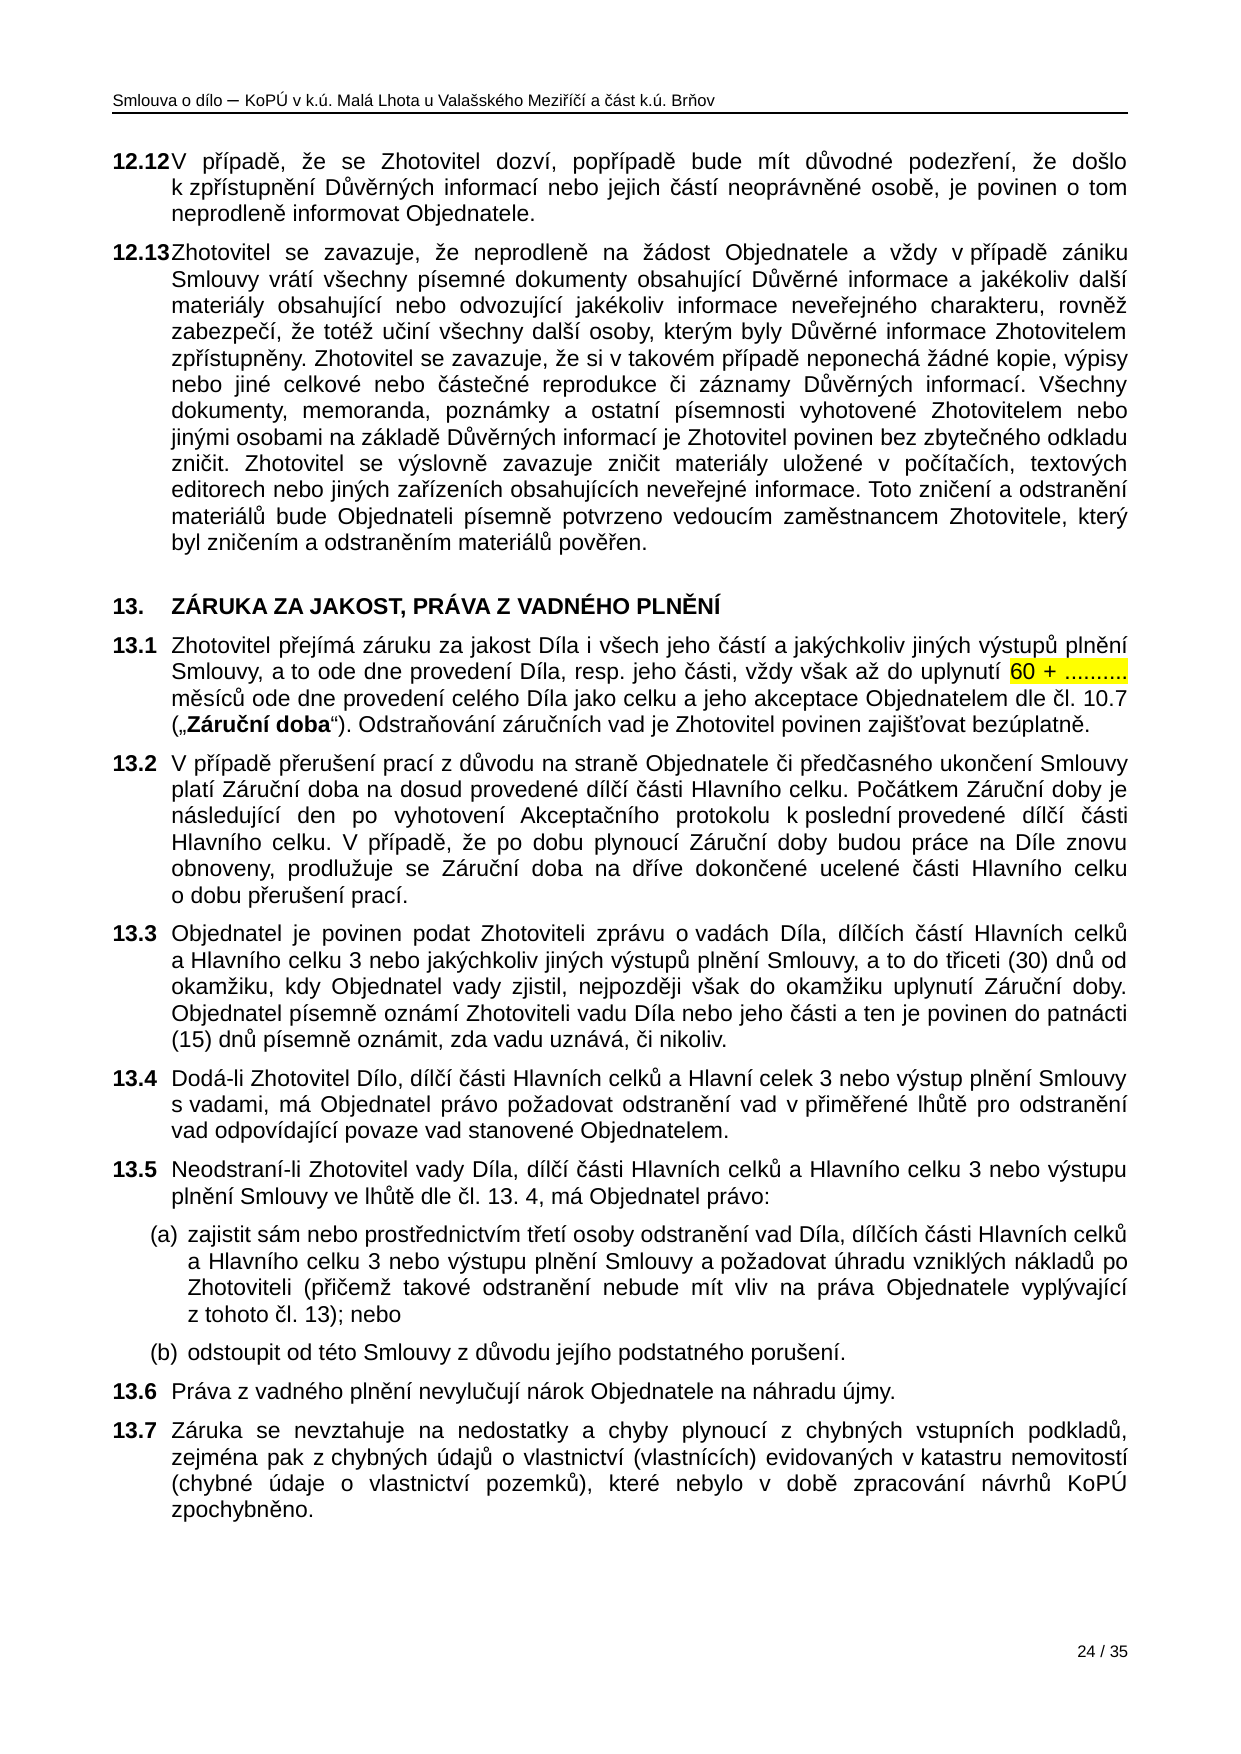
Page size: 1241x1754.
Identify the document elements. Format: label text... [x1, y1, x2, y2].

text Zhotovitel se zavazuje, že neprodleně na žádost Objednatele a vždy v případě zániku Smlouvy vrátí všechny písemné dokumenty obsahující Důvěrné informace a jakékoliv další materiály obsahující nebo odvozující jakékoliv informace neveřejného charakteru, rovněž zabezpečí, že totéž učiní všechny další osoby, kterým byly Důvěrné informace Zhotovitelem zpřístupněny. Zhotovitel se zavazuje, že si v takovém případě neponechá žádné kopie, výpisy nebo jiné celkové nebo částečné reprodukce či záznamy Důvěrných informací. Všechny dokumenty, memoranda, poznámky a ostatní písemnosti vyhotovené Zhotovitelem nebo jinými osobami na základě Důvěrných informací je Zhotovitel povinen bez zbytečného odkladu zničit. Zhotovitel se výslovně zavazuje zničit materiály uložené v počítačích, textových editorech nebo jiných zařízeních obsahujících neveřejné informace. Toto zničení a odstranění materiálů bude Objednateli písemně potvrzeno vedoucím zaměstnancem Zhotovitele, který byl zničením a odstraněním materiálů pověřen. [112, 239, 1128, 556]
list zajistit sám nebo prostřednictvím třetí osoby odstranění vad Díla, dílčích části Hlavních celků a Hlavního celku 3 nebo výstupu plnění Smlouvy a požadovat úhradu vzniklých nákladů po Zhotoviteli (přičemž takové odstranění nebude mít vliv na práva Objednatele vyplývající z tohoto čl. 13); nebo [150, 1221, 1128, 1327]
text Záruka za jakost, práva z vadného plnění [112, 593, 1128, 619]
text V případě, že se Zhotovitel dozví, popřípadě bude mít důvodné podezření, že došlo k zpřístupnění Důvěrných informací nebo jejich částí neoprávněné osobě, je povinen o tom neprodleně informovat Objednatele. [112, 148, 1128, 227]
text Objednatel je povinen podat Zhotoviteli zprávu o vadách Díla, dílčích částí Hlavních celků a Hlavního celku 3 nebo jakýchkoliv jiných výstupů plnění Smlouvy, a to do třiceti (30) dnů od okamžiku, kdy Objednatel vady zjistil, nejpozději však do okamžiku uplynutí Záruční doby. Objednatel písemně oznámí Zhotoviteli vadu Díla nebo jeho části a ten je povinen do patnácti (15) dnů písemně oznámit, zda vadu uznává, či nikoliv. [112, 920, 1128, 1052]
list odstoupit od této Smlouvy z důvodu jejího podstatného porušení. [150, 1339, 1128, 1366]
text Záruka se nevztahuje na nedostatky a chyby plynoucí z chybných vstupních podkladů, zejména pak z chybných údajů o vlastnictví (vlastnících) evidovaných v katastru nemovitostí (chybné údaje o vlastnictví pozemků), které nebylo v době zpracování návrhů KoPÚ zpochybněno. [112, 1417, 1128, 1522]
text V případě přerušení prací z důvodu na straně Objednatele či předčasného ukončení Smlouvy platí Záruční doba na dosud provedené dílčí části Hlavního celku. Počátkem Záruční doby je následující den po vyhotovení Akceptačního protokolu k poslední provedené dílčí části Hlavního celku. V případě, že po dobu plynoucí Záruční doby budou práce na Díle znovu obnoveny, prodlužuje se Záruční doba na dříve dokončené ucelené části Hlavního celku o dobu přerušení prací. [112, 750, 1128, 908]
text Práva z vadného plnění nevylučují nárok Objednatele na náhradu újmy. [112, 1378, 1128, 1404]
text Zhotovitel přejímá záruku za jakost Díla i všech jeho částí a jakýchkoliv jiných výstupů plnění Smlouvy, a to ode dne provedení Díla, resp. jeho části, vždy však až do uplynutí 60 + .......... měsíců ode dne provedení celého Díla jako celku a jeho akceptace Objednatelem dle čl. 10.7 („Záruční doba“). Odstraňování záručních vad je Zhotovitel povinen zajišťovat bezúplatně. [112, 632, 1128, 737]
text Dodá-li Zhotovitel Dílo, dílčí části Hlavních celků a Hlavní celek 3 nebo výstup plnění Smlouvy s vadami, má Objednatel právo požadovat odstranění vad v přiměřené lhůtě pro odstranění vad odpovídající povaze vad stanovené Objednatelem. [112, 1065, 1128, 1144]
text Neodstraní-li Zhotovitel vady Díla, dílčí části Hlavních celků a Hlavního celku 3 nebo výstupu plnění Smlouvy ve lhůtě dle čl. 13. 4, má Objednatel právo: [112, 1156, 1128, 1209]
